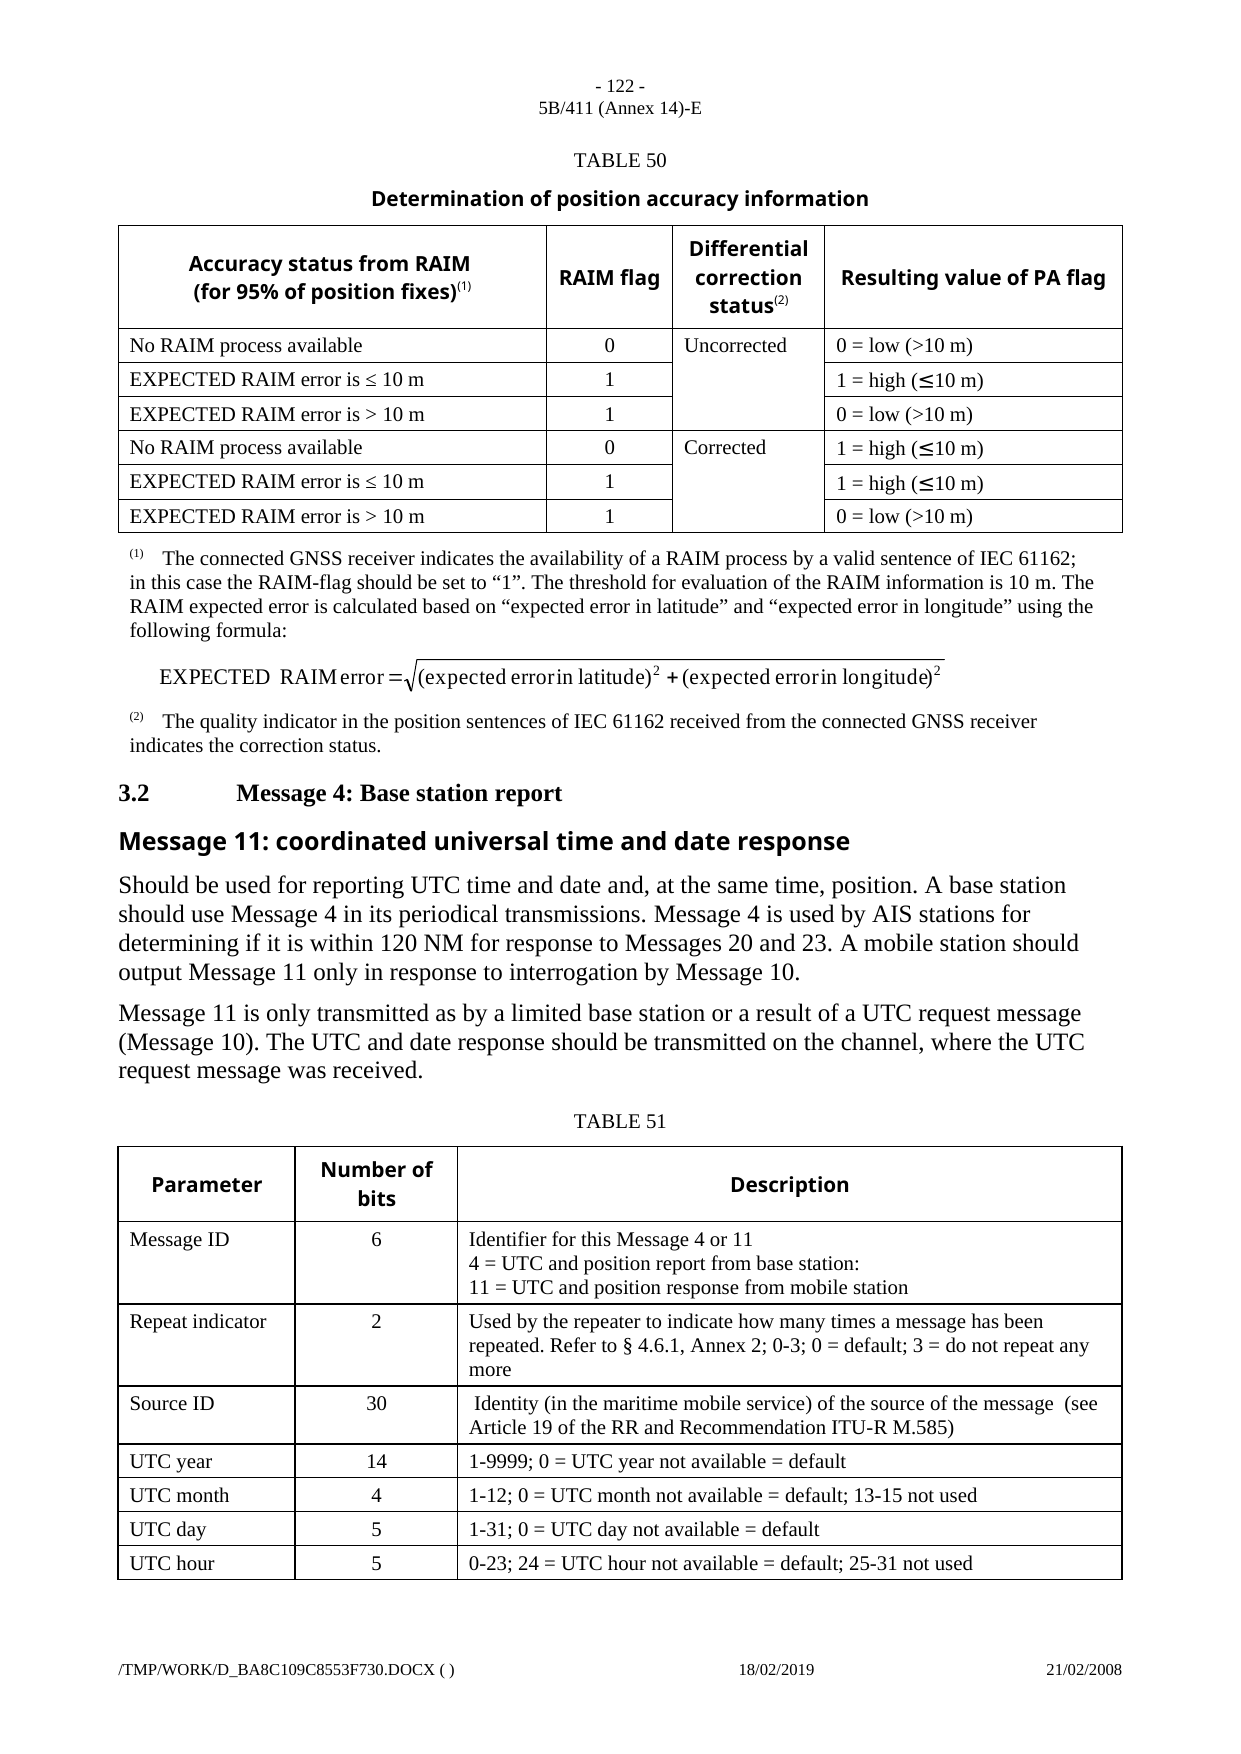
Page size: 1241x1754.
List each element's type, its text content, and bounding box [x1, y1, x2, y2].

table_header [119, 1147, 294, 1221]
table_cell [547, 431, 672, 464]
text TABLE 50 [118, 148, 1122, 172]
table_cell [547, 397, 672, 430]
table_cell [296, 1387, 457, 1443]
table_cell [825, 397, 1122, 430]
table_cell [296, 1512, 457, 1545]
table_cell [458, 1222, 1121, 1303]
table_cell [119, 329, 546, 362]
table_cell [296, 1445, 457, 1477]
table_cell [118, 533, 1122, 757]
text Should be used for reporting UTC time and date and, at the same time, position. A base station should use Message 4 in its periodical transmissions. Message 4 is used by AIS stations for determining if it is within 120 NM for response to Messages 20 and 23. A mobile station should output Message 11 only in response to interrogation by Message 10. [118, 870, 1122, 985]
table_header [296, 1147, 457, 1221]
text TABLE 51 [118, 1109, 1122, 1133]
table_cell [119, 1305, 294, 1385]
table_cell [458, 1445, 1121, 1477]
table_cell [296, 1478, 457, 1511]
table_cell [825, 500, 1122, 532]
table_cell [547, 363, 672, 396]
subtitle Message 11: coordinated universal time and date response [118, 824, 1122, 858]
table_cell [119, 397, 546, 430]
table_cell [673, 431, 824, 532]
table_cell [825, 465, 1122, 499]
text Message 11 is only transmitted as by a limited base station or a result of a UTC request message (Message 10). The UTC and date response should be transmitted on the channel, where the UTC request message was received. [118, 998, 1122, 1084]
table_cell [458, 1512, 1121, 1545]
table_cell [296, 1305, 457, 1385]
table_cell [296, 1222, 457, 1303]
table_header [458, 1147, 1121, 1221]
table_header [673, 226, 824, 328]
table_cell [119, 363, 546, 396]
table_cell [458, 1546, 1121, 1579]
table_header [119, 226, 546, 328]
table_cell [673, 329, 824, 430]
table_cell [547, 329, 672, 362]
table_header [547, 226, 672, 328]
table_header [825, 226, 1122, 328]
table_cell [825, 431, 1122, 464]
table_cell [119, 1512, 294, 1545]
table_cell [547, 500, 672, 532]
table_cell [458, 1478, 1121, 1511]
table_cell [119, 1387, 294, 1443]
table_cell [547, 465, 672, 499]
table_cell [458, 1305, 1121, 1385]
title Determination of position accuracy information [118, 184, 1122, 213]
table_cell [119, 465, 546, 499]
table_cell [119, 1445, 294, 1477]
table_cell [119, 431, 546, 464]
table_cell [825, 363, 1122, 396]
subtitle 3.2 Message 4: Base station report [118, 778, 1122, 807]
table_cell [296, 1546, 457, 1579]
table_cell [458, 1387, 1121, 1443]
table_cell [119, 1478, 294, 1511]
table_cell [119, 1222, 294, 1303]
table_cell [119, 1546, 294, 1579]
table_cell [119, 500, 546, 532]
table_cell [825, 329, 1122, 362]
